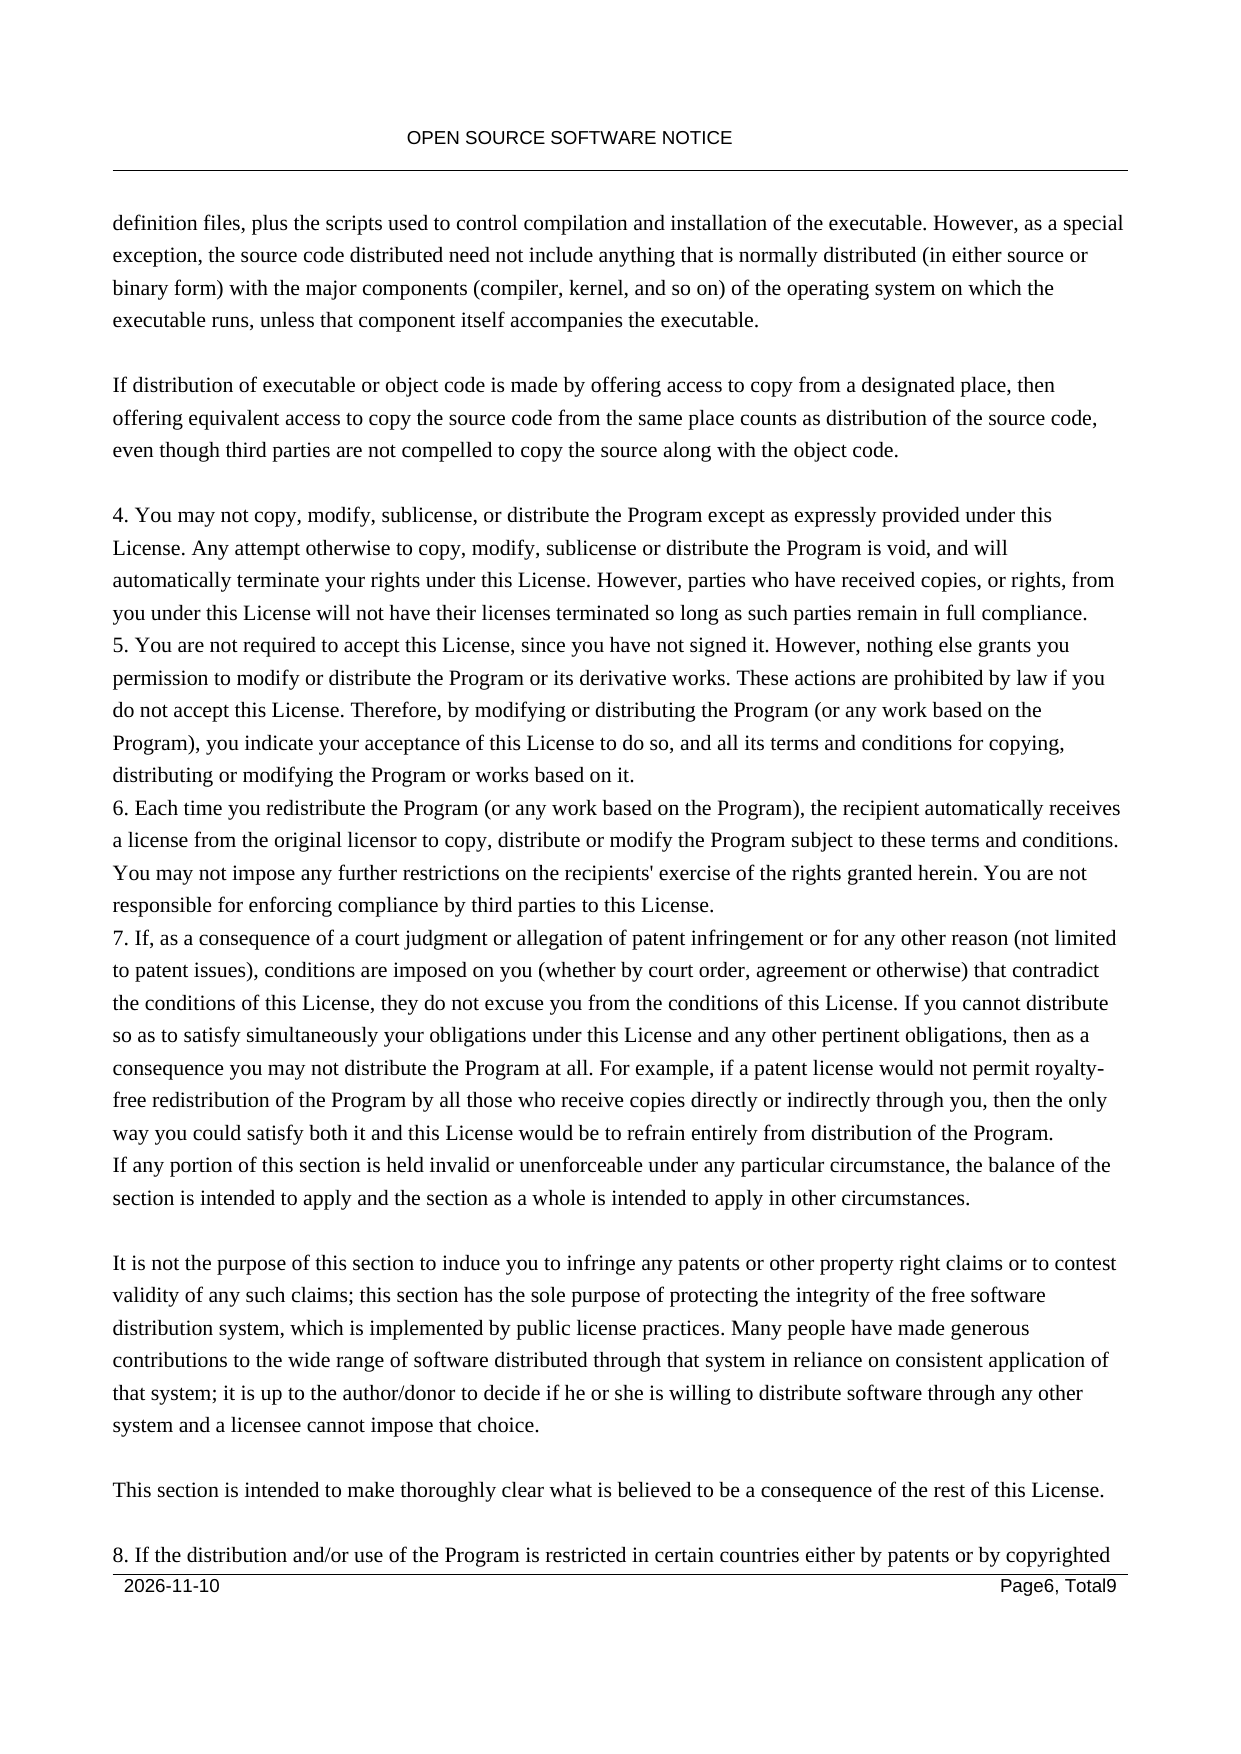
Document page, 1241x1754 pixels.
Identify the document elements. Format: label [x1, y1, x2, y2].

text [112, 206, 1128, 1571]
